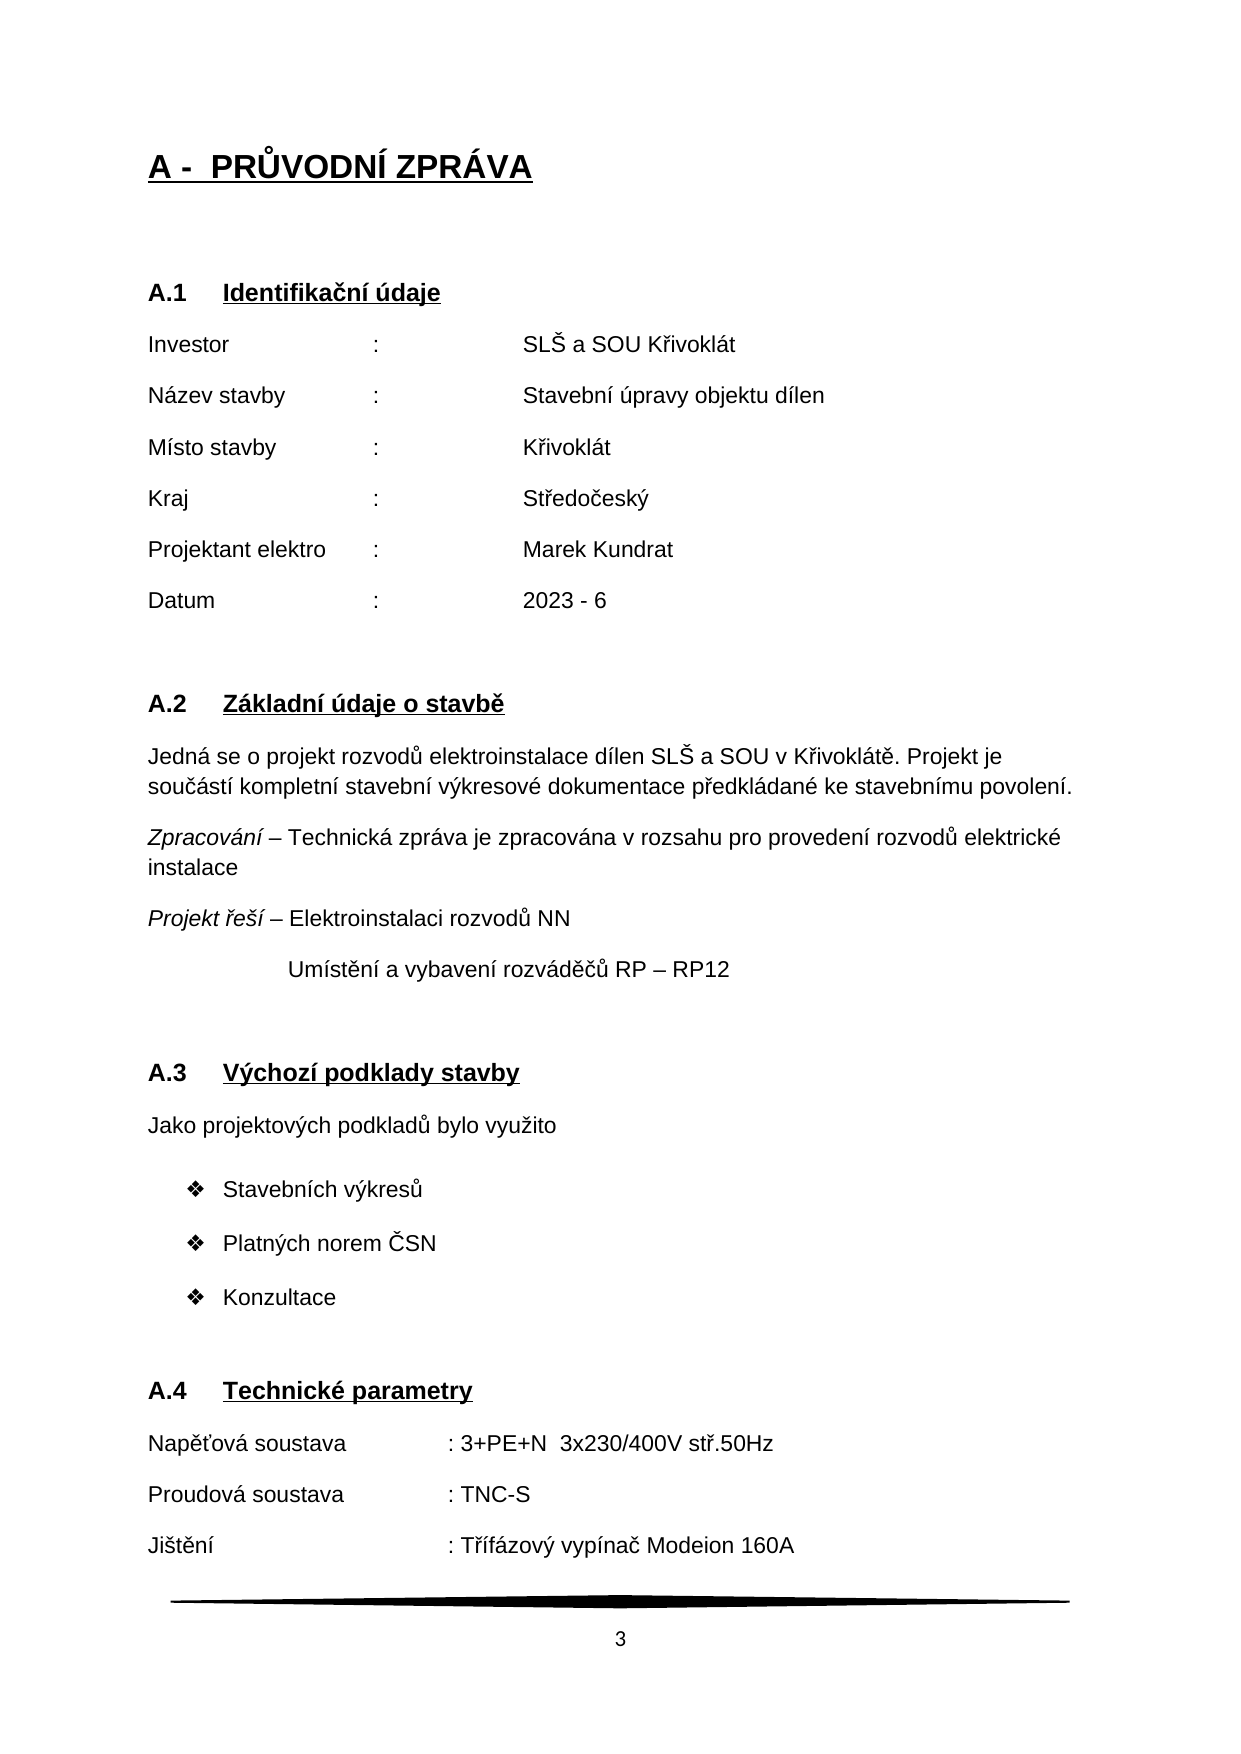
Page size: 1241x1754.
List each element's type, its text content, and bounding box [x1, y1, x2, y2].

text Jako projektových podkladů bylo využito [148, 1112, 1093, 1138]
text Datum : 2023 - 6 [148, 587, 1093, 613]
text Jedná se o projekt rozvodů elektroinstalace dílen SLŠ a SOU v Křivoklátě. Projekt je součástí kompletní stavební výkresové dokumentace předkládané ke stavebnímu povolení. [148, 743, 1093, 799]
text Místo stavby : Křivoklát [148, 433, 1093, 460]
list Konzultace [185, 1271, 1093, 1318]
text Projekt řeší – Elektroinstalaci rozvodů NN [148, 905, 1093, 931]
text Investor : SLŠ a SOU Křivoklát [148, 331, 1093, 358]
text Projektant elektro : Marek Kundrat [148, 536, 1093, 562]
text Proudová soustava : TNC-S [148, 1481, 1093, 1507]
text A.3 Výchozí podklady stavby [148, 1058, 1093, 1087]
text Název stavby : Stavební úpravy objektu dílen [148, 382, 1093, 409]
text Zpracování – Technická zpráva je zpracována v rozsahu pro provedení rozvodů elektrické instalace [148, 824, 1093, 880]
list Platných norem ČSN [185, 1217, 1093, 1264]
text A.4 Technické parametry [148, 1376, 1093, 1405]
text Jištění : Třífázový vypínač Modeion 160A [148, 1532, 1093, 1558]
text Umístění a vybavení rozváděčů RP – RP12 [148, 956, 1093, 982]
text Kraj : Středočeský [148, 484, 1093, 511]
text Napěťová soustava : 3+PE+N 3x230/400V stř.50Hz [148, 1430, 1093, 1456]
text A.2 Základní údaje o stavbě [148, 689, 1093, 717]
text A.1 Identifikační údaje [148, 278, 1093, 306]
text A - PRŮVODNÍ ZPRÁVA [148, 148, 1093, 186]
list Stavebních výkresů [185, 1163, 1093, 1210]
